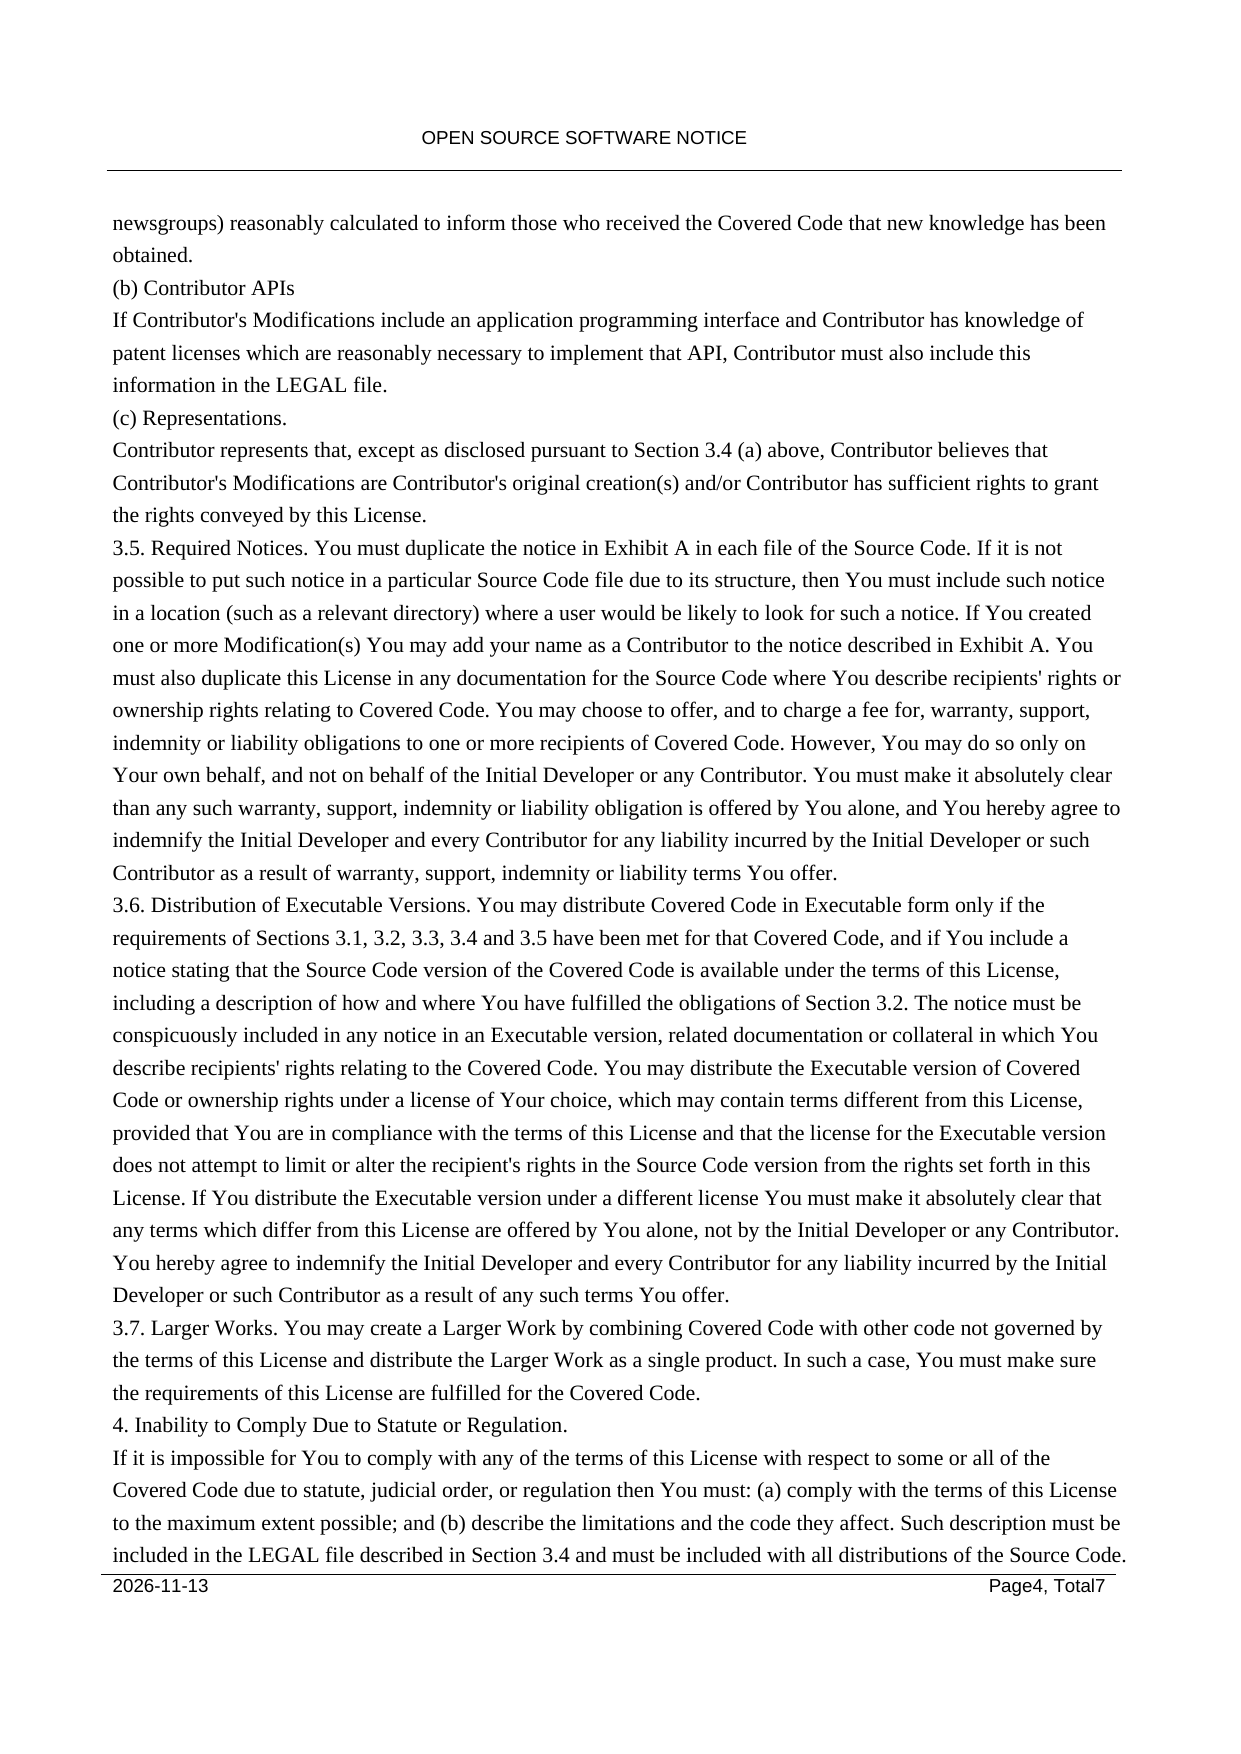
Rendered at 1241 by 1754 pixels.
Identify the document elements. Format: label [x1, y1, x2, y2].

text [112, 206, 1128, 1571]
